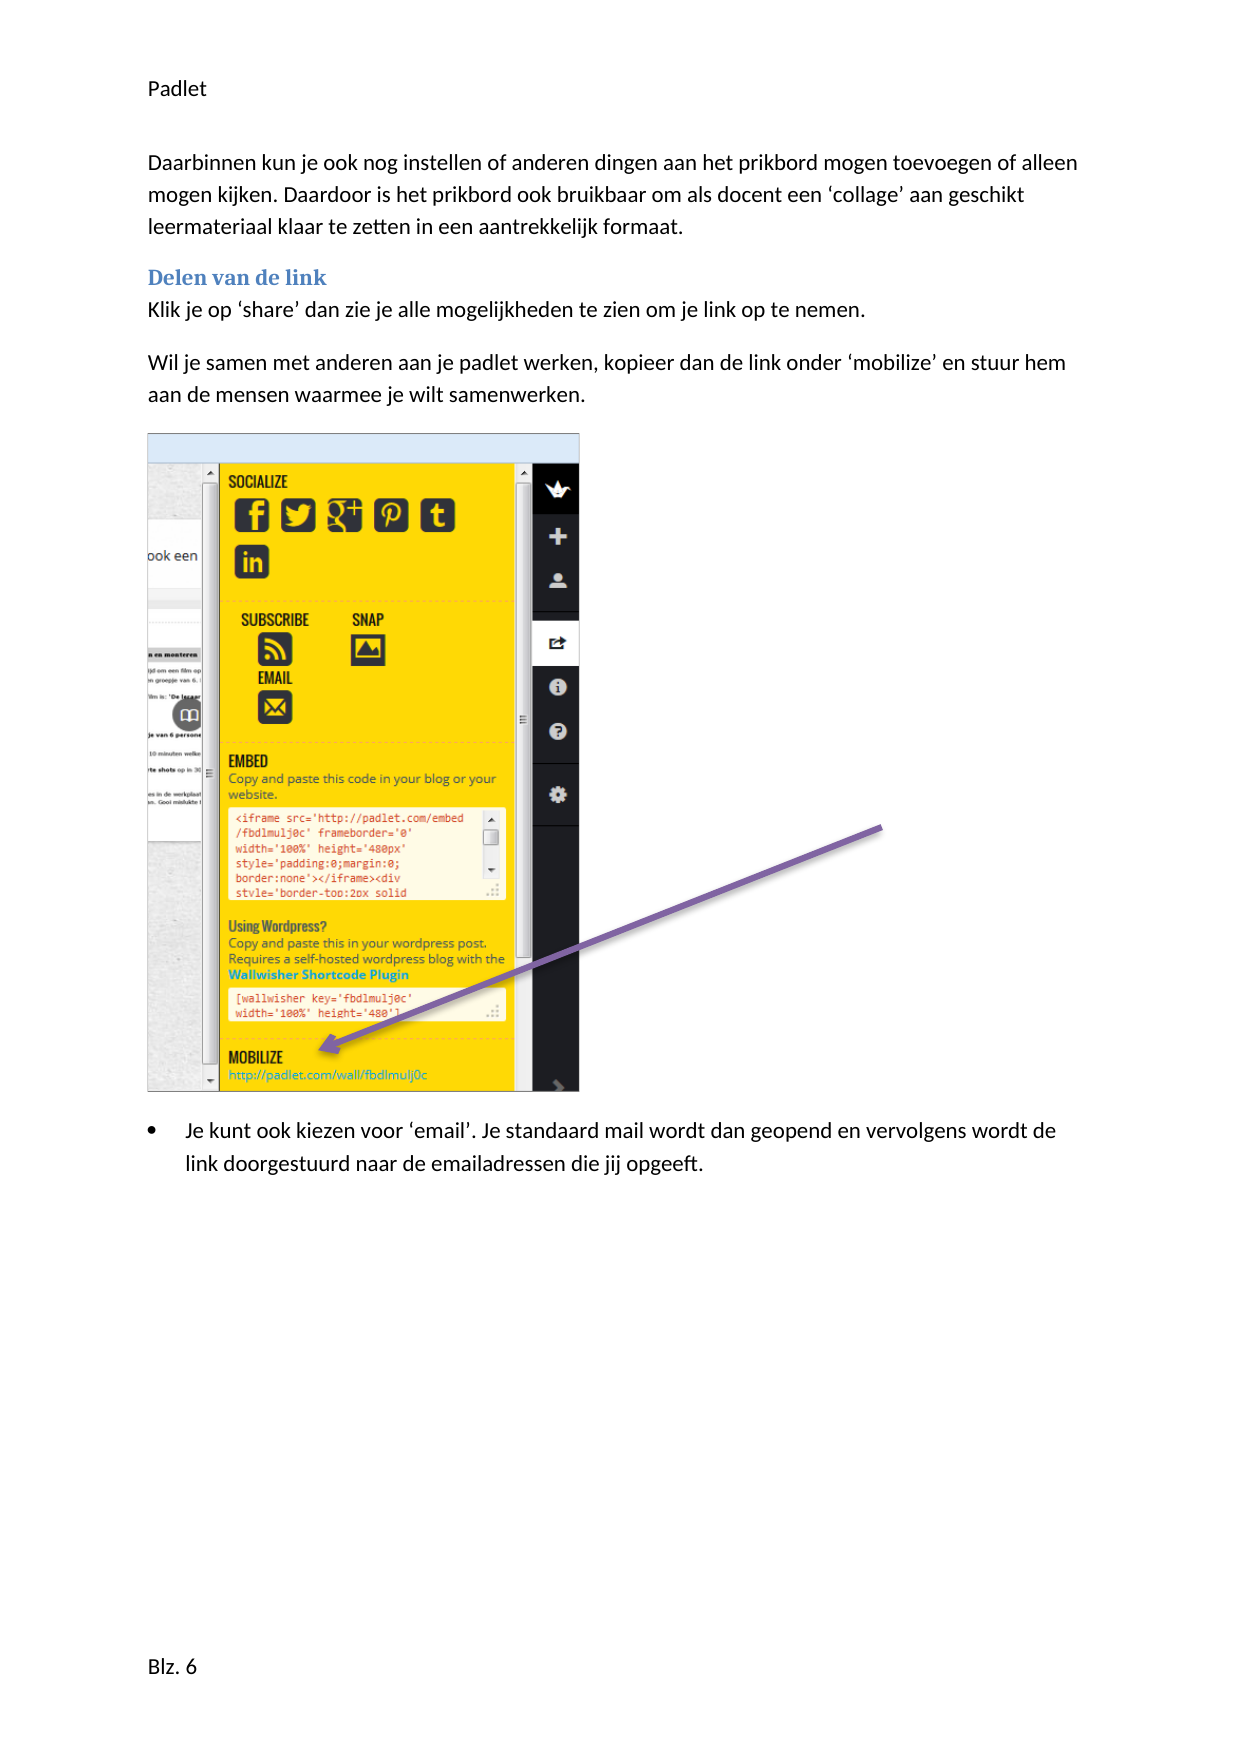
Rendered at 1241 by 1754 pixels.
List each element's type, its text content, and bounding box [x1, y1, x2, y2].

text Klik je op ‘share’ dan zie je alle mogelijkheden te zien om je link op te nemen. [148, 295, 1093, 323]
text Wil je samen met anderen aan je padlet werken, kopieer dan de link onder ‘mobilize’ en stuur hem aan de mensen waarmee je wilt samenwerken. [148, 348, 1093, 408]
subtitle Delen van de link [148, 265, 1093, 291]
text Daarbinnen kun je ook nog instellen of anderen dingen aan het prikbord mogen toevoegen of alleen mogen kijken. Daardoor is het prikbord ook bruikbaar om als docent een ‘collage’ aan geschikt leermateriaal klaar te zetten in een aantrekkelijk formaat. [148, 148, 1093, 240]
picture [147, 433, 580, 1092]
list Je kunt ook kiezen voor ‘email’. Je standaard mail wordt dan geopend en vervolgens wordt de link doorgestuurd naar de emailadressen die jij opgeeft. [148, 1117, 1093, 1177]
